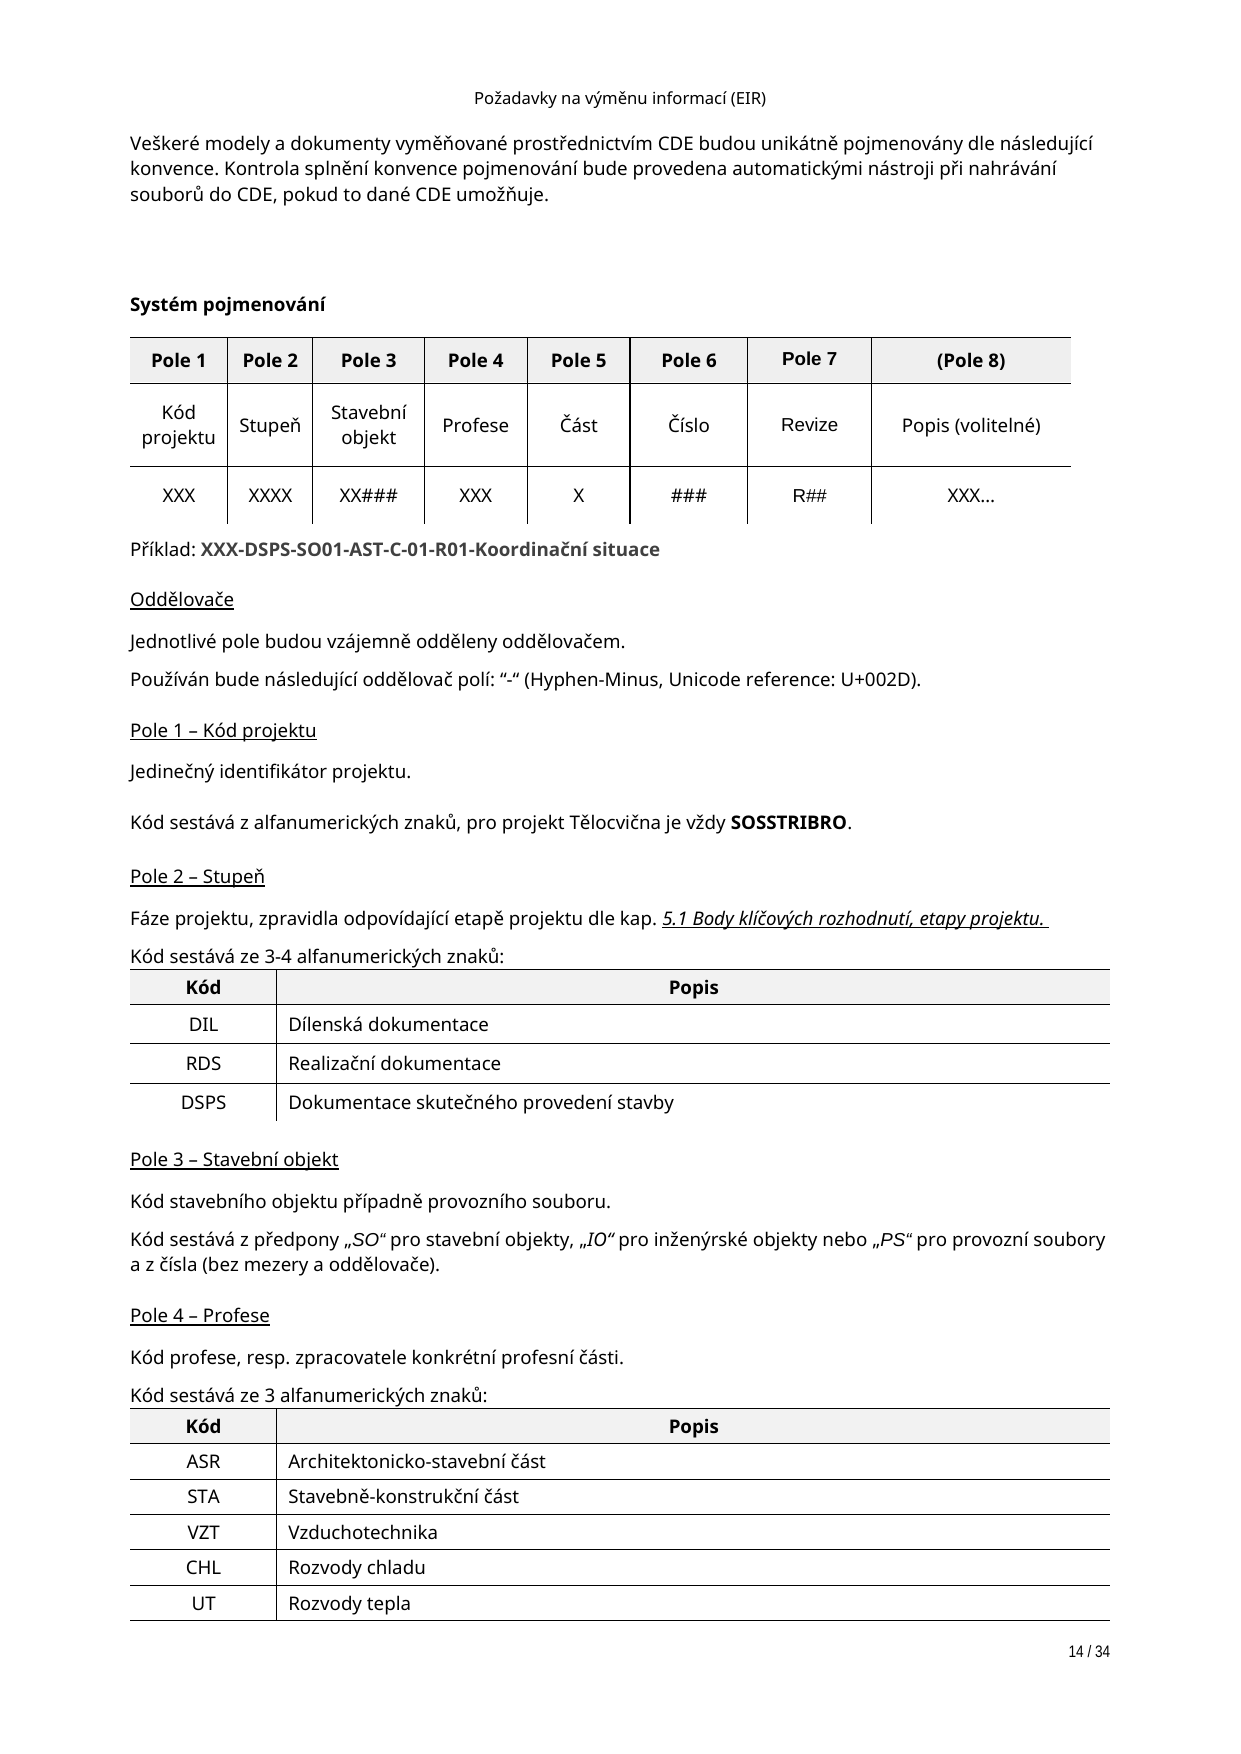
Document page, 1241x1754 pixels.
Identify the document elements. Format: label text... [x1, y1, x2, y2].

table_header Kód [130, 1409, 276, 1443]
text Kód profese, resp. zpracovatele konkrétní profesní části. [130, 1344, 1110, 1369]
text Kód sestává ze 3-4 alfanumerických znaků: [130, 943, 1110, 969]
table_cell Kód projektu [130, 384, 227, 466]
subtitle Pole 3 – Stavební objekt [130, 1146, 1110, 1172]
table_cell Realizační dokumentace [277, 1044, 1110, 1082]
table_cell Architektonicko-stavební část [277, 1444, 1110, 1478]
table_cell Stavebně-konstrukční část [277, 1480, 1110, 1514]
table_cell Číslo [631, 384, 747, 466]
table_cell XXXX [228, 467, 312, 524]
table_cell Dílenská dokumentace [277, 1005, 1110, 1043]
table_header Pole 4 [425, 338, 527, 382]
table_header Pole 2 [228, 338, 312, 382]
table_cell ASR [130, 1444, 276, 1478]
table_header (Pole 8) [872, 338, 1071, 382]
table_cell X [528, 467, 629, 524]
table_cell Stavební objekt [313, 384, 424, 466]
text Jedinečný identifikátor projektu. [130, 759, 1110, 784]
table_cell Vzduchotechnika [277, 1515, 1110, 1549]
text Příklad: XXX-DSPS-SO01-AST-C-01-R01-Koordinační situace [130, 536, 1110, 562]
table_cell DSPS [130, 1084, 276, 1121]
table_header Pole 5 [528, 338, 629, 382]
table_cell Rozvody chladu [277, 1550, 1110, 1585]
text Používán bude následující oddělovač polí: “-“ (Hyphen-Minus, Unicode reference: U+002D). [130, 666, 1110, 692]
text Kód sestává ze 3 alfanumerických znaků: [130, 1382, 1110, 1408]
table_cell XXX [130, 467, 227, 524]
subtitle Oddělovače [130, 587, 1110, 612]
table_header Pole 3 [313, 338, 424, 382]
table_cell Část [528, 384, 629, 466]
table_cell Dokumentace skutečného provedení stavby [277, 1084, 1110, 1121]
table_cell Profese [425, 384, 527, 466]
table_cell VZT [130, 1515, 276, 1549]
table_cell Rozvody tepla [277, 1586, 1110, 1620]
table_cell Stupeň [228, 384, 312, 466]
text Systém pojmenování [130, 291, 1110, 316]
table_header Pole 6 [631, 338, 747, 382]
table_header Pole 1 [130, 338, 227, 382]
text Kód sestává z předpony „SO“ pro stavební objekty, „IO“ pro inženýrské objekty nebo „PS“ pro provozní soubory a z čísla (bez mezery a oddělovače). [130, 1226, 1110, 1277]
subtitle Pole 2 – Stupeň [130, 863, 1110, 889]
table_header Pole 7 [748, 338, 871, 382]
subtitle Kód sestává z alfanumerických znaků, pro projekt Tělocvična je vždy SOSSTRIBRO. [130, 809, 1110, 835]
table_cell XXX… [872, 467, 1071, 524]
table_header Popis [277, 1409, 1110, 1443]
text Jednotlivé pole budou vzájemně odděleny oddělovačem. [130, 628, 1110, 654]
table_cell R## [748, 467, 871, 524]
text Fáze projektu, zpravidla odpovídající etapě projektu dle kap. 5.1 Body klíčových rozhodnutí, etapy projektu. [130, 905, 1110, 931]
text Kód stavebního objektu případně provozního souboru. [130, 1188, 1110, 1214]
table_cell Revize [748, 384, 871, 466]
subtitle Pole 1 – Kód projektu [130, 717, 1110, 742]
table_cell UT [130, 1586, 276, 1620]
text Veškeré modely a dokumenty vyměňované prostřednictvím CDE budou unikátně pojmenovány dle následující konvence. Kontrola splnění konvence pojmenování bude provedena automatickými nástroji při nahrávání souborů do CDE, pokud to dané CDE umožňuje. [130, 130, 1110, 206]
table_header Kód [130, 970, 276, 1004]
table_header Popis [277, 970, 1110, 1004]
subtitle Pole 4 – Profese [130, 1302, 1110, 1328]
table_cell ### [631, 467, 747, 524]
table_cell STA [130, 1480, 276, 1514]
table_cell XXX [425, 467, 527, 524]
table_cell RDS [130, 1044, 276, 1082]
table_cell Popis (volitelné) [872, 384, 1071, 466]
table_cell CHL [130, 1550, 276, 1585]
table_cell DIL [130, 1005, 276, 1043]
table_cell XX### [313, 467, 424, 524]
